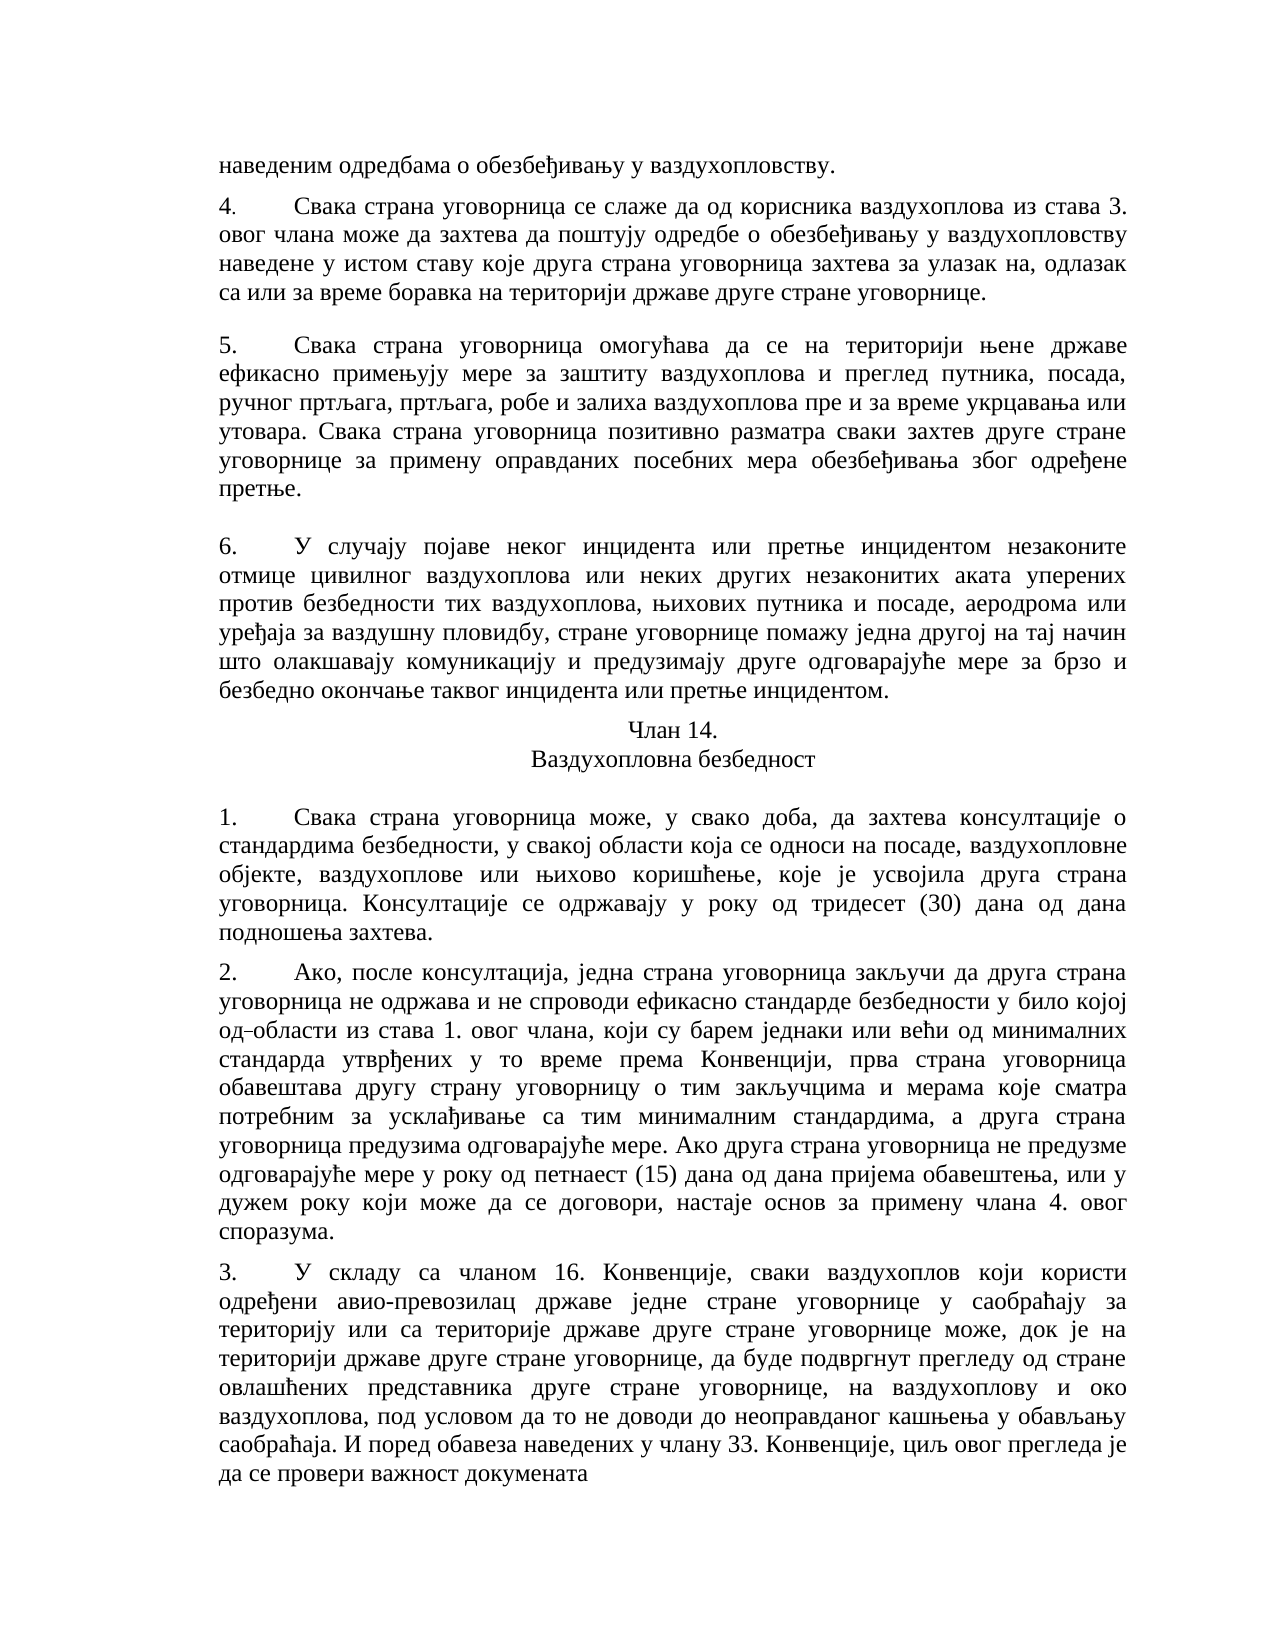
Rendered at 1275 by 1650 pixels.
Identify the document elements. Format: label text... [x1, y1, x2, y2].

text Ваздухопловна безбедност [218, 744, 1127, 773]
text наведеним одредбама о обезбеђивању у ваздухопловству. [218, 150, 1127, 179]
text 2. Ако, после консултација, једна страна уговорница закључи да друга страна уговорница не одржава и не спроводи ефикасно стандарде безбедности у било којој од области из става 1. овог члана, који су барем једнаки или већи од минималних стандарда утврђених у то време према Конвенцији, прва страна уговорница обавештава другу страну уговорницу о тим закључцима и мерама које сматра потребним за усклађивање са тим минималним стандардима, а друга страна уговорница предузима одговарајуће мере. Ако друга страна уговорница не предузме одговарајуће мере у року од петнаест (15) дана од дана пријема обавештења, или у дужем року који може да се договори, настаје основ за примену члана 4. овог споразума. [218, 957, 1127, 1245]
text 5. Свака страна уговорница омогућава да се на територији њене државе ефикасно примењују мере за заштиту ваздухоплова и преглед путника, посада, ручног пртљага, пртљага, робе и залиха ваздухоплова пре и за време укрцавања или утовара. Свака страна уговорница позитивно разматра сваки захтев друге стране уговорнице за примену оправданих посебних мера обезбеђивања због одређене претње. [218, 330, 1127, 502]
text 4. Свака страна уговорница се слаже да од корисника ваздухоплова из става 3. овог члана може да захтева да поштују одредбе о обезбеђивању у ваздухопловству наведене у истом ставу које друга страна уговорница захтева за улазак на, одлазак са или за време боравка на територији државе друге стране уговорнице. [218, 191, 1127, 306]
text 6. У случају појаве неког инцидента или претње инцидентом незаконите отмице цивилног ваздухоплова или неких других незаконитих аката уперених против безбедности тих ваздухоплова, њихових путника и посаде, аеродрома или уређаја за ваздушну пловидбу, стране уговорнице помажу једна другој на тај начин што олакшавају комуникацију и предузимају друге одговарајуће мере за брзо и безбедно окончање таквог инцидента или претње инцидентом. [218, 531, 1127, 703]
text 1. Свака страна уговорница може, у свако доба, да захтева консултације о стандардима безбедности, у свакој области која се односи на посаде, ваздухопловне објекте, ваздухоплове или њихово коришћење, које је усвојила друга страна уговорница. Консултације се одржавају у року од тридесет (30) дана од дана подношења захтева. [218, 802, 1127, 946]
text Члан 14. [218, 716, 1127, 744]
text 3. У складу са чланом 16. Конвенције, сваки ваздухоплов који користи одређени авио-превозилац државе једне стране уговорнице у саобраћају за територију или са територије државе друге стране уговорнице може, док је на територији државе друге стране уговорнице, да буде подвргнут прегледу од стране овлашћених представника друге стране уговорнице, на ваздухоплову и око ваздухоплова, под условом да то не доводи до неоправданог кашњења у обављању саобраћаја. И поред обавеза наведених у члану 33. Конвенције, циљ овог прегледа је да се провери важност докумената [218, 1257, 1127, 1487]
